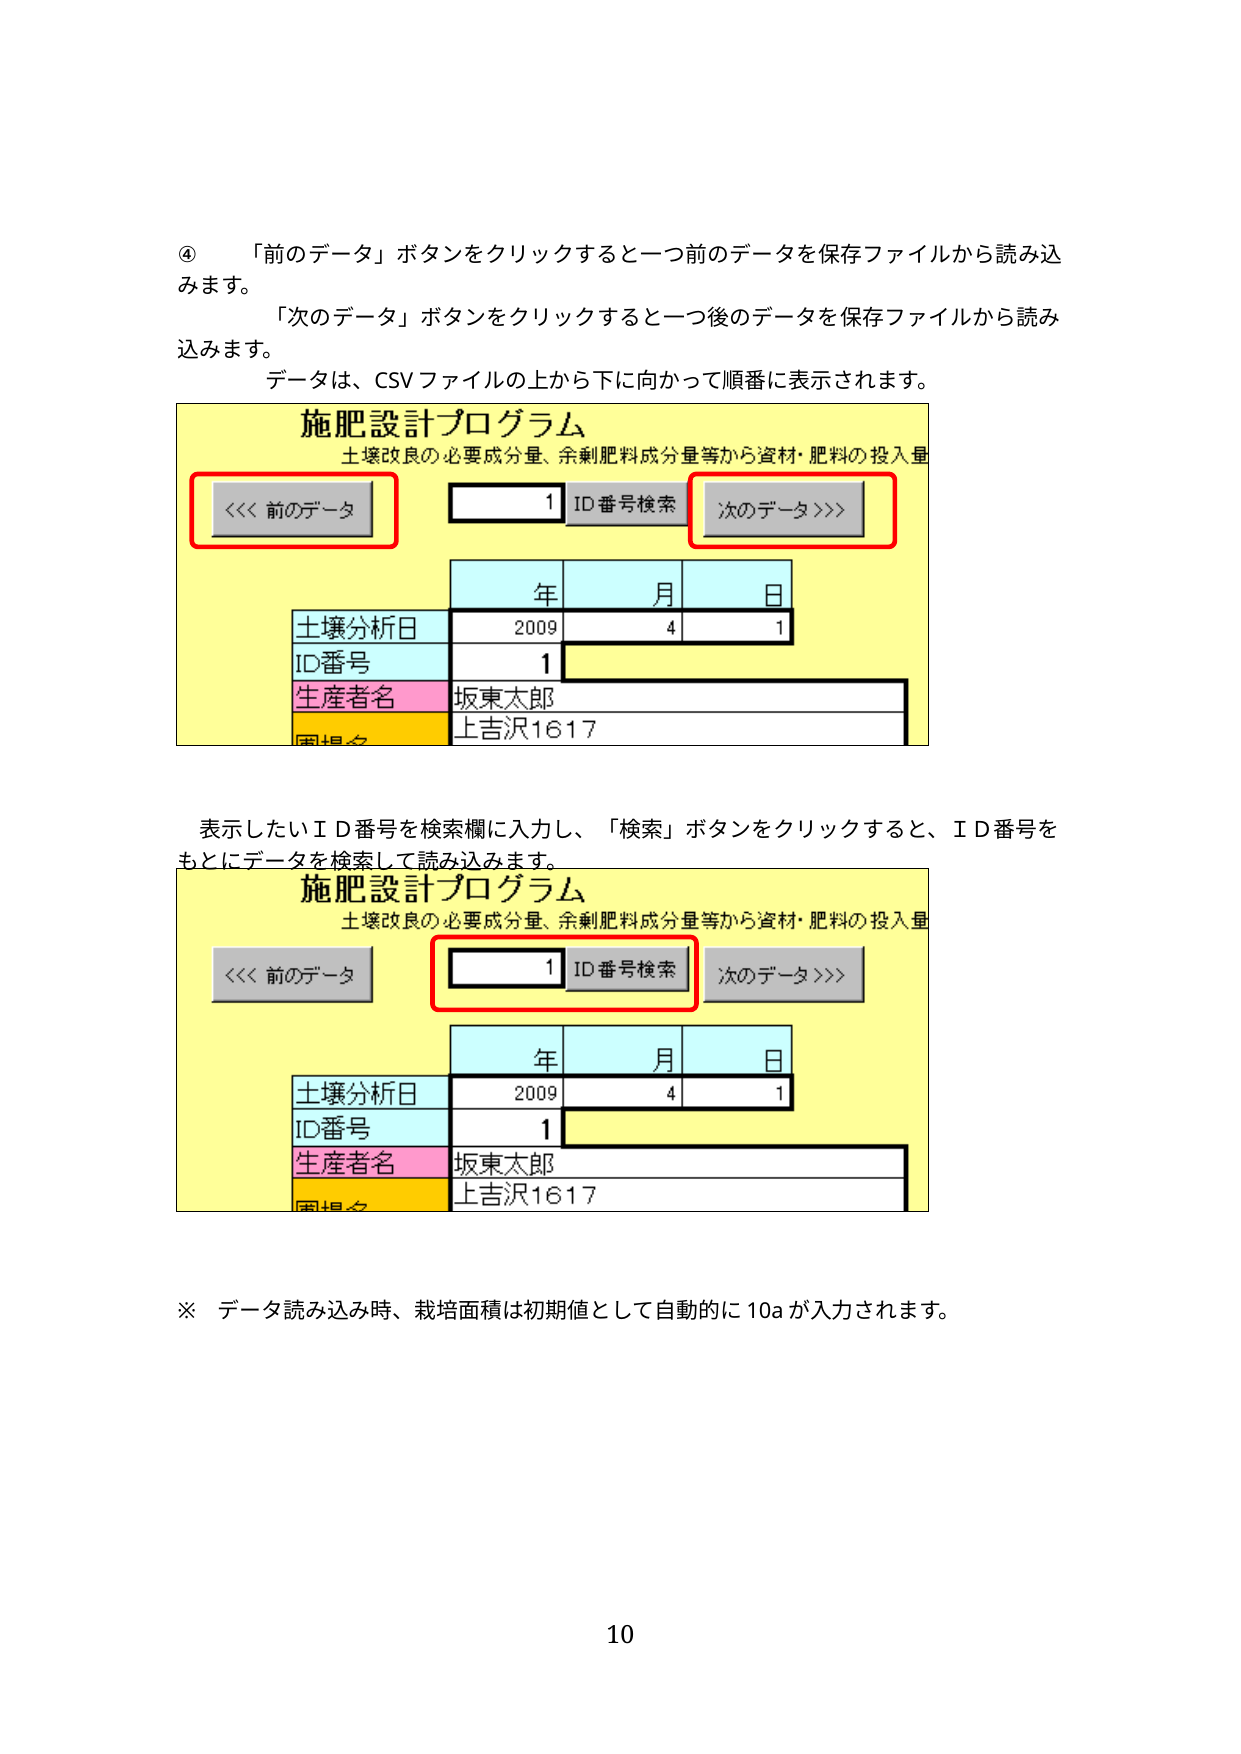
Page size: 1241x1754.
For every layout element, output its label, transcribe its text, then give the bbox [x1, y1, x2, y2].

picture [177, 404, 928, 745]
text 「次のデータ」ボタンをクリックすると一つ後のデータを保存ファイルから読み込みます。 [177, 300, 1063, 363]
picture [177, 876, 928, 1211]
text データは、CSVファイルの上から下に向かって順番に表示されます。 [177, 363, 1063, 395]
text ※ データ読み込み時、栽培面積は初期値として自動的に10aが入力されます。 [177, 1293, 1063, 1324]
text 表示したいＩＤ番号を検索欄に入力し、「検索」ボタンをクリックすると、ＩＤ番号をもとにデータを検索して読み込みます。 [177, 812, 1063, 876]
text ④ 「前のデータ」ボタンをクリックすると一つ前のデータを保存ファイルから読み込みます。 [177, 237, 1063, 300]
